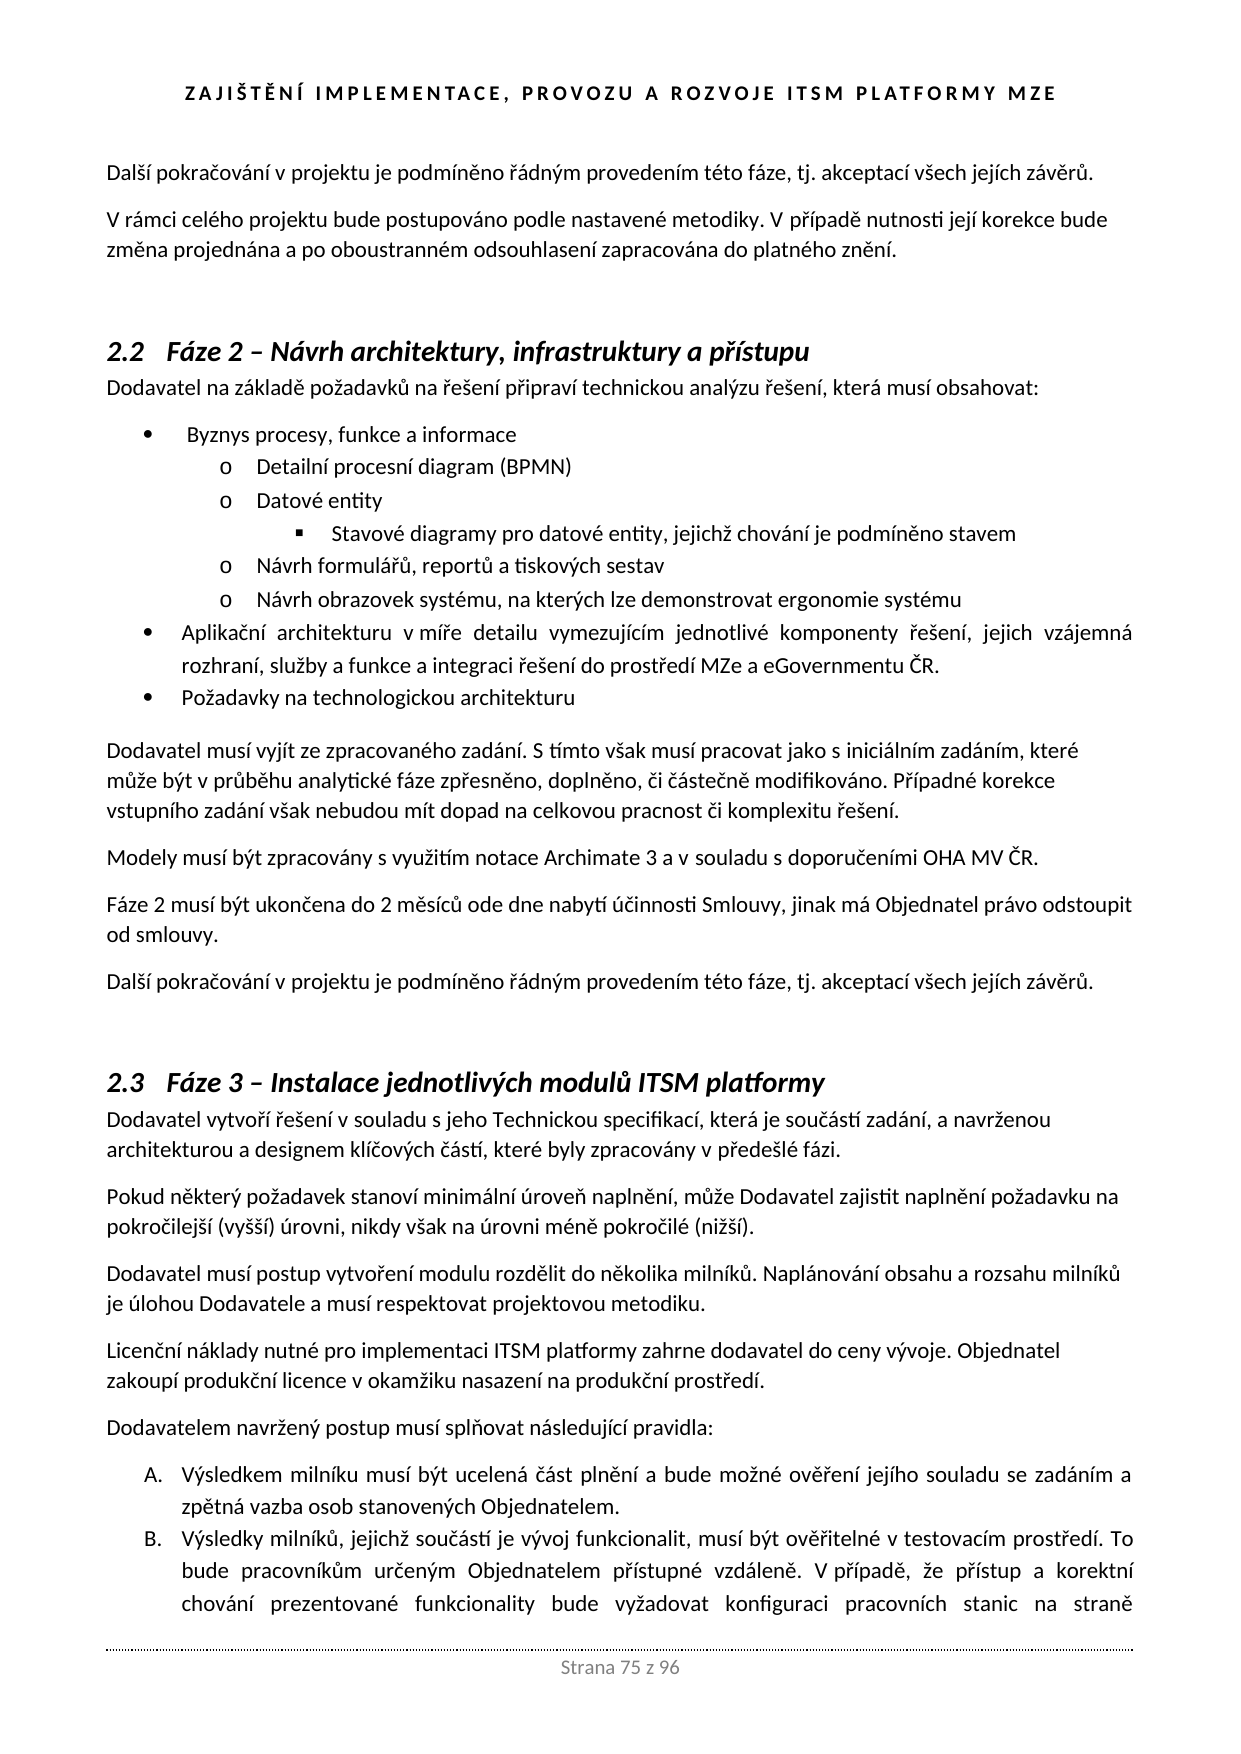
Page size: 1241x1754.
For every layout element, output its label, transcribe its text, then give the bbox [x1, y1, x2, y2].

text Další pokračování v projektu je podmíněno řádným provedením této fáze, tj. akceptací všech jejích závěrů. [106, 158, 1134, 187]
text Dodavatel musí postup vytvoření modulu rozdělit do několika milníků. Naplánování obsahu a rozsahu milníků je úlohou Dodavatele a musí respektovat projektovou metodiku. [106, 1259, 1134, 1317]
list Návrh obrazovek systému, na kterých lze demonstrovat ergonomie systému [219, 585, 1134, 614]
subtitle Fáze 3 – Instalace jednotlivých modulů ITSM platformy [106, 1069, 1134, 1098]
text Další pokračování v projektu je podmíněno řádným provedením této fáze, tj. akceptací všech jejích závěrů. [106, 967, 1134, 995]
subtitle Fáze 2 – Návrh architektury, infrastruktury a přístupu [106, 338, 1134, 367]
list Výsledkem milníku musí být ucelená část plnění a bude možné ověření jejího souladu se zadáním a zpětná vazba osob stanovených Objednatelem. [144, 1460, 1134, 1520]
text Pokud některý požadavek stanoví minimální úroveň naplnění, může Dodavatel zajistit naplnění požadavku na pokročilejší (vyšší) úrovni, nikdy však na úrovni méně pokročilé (nižší). [106, 1182, 1134, 1240]
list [144, 1524, 1134, 1617]
list Požadavky na technologickou architekturu [144, 683, 1134, 711]
list Datové entity [219, 486, 1134, 515]
list Detailní procesní diagram (BPMN) [219, 452, 1134, 481]
text Dodavatel na základě požadavků na řešení připraví technickou analýzu řešení, která musí obsahovat: [106, 373, 1134, 401]
text V rámci celého projektu bude postupováno podle nastavené metodiky. V případě nutnosti její korekce bude změna projednána a po oboustranném odsouhlasení zapracována do platného znění. [106, 205, 1134, 264]
text Dodavatel musí vyjít ze zpracovaného zadání. S tímto však musí pracovat jako s iniciálním zadáním, které může být v průběhu analytické fáze zpřesněno, doplněno, či částečně modifikováno. Případné korekce vstupního zadání však nebudou mít dopad na celkovou pracnost či komplexitu řešení. [106, 736, 1134, 824]
list Návrh formulářů, reportů a tiskových sestav [219, 551, 1134, 581]
text Dodavatelem navržený postup musí splňovat následující pravidla: [106, 1413, 1134, 1441]
text Dodavatel vytvoří řešení v souladu s jeho Technickou specifikací, která je součástí zadání, a navrženou architekturou a designem klíčových částí, které byly zpracovány v předešlé fázi. [106, 1105, 1134, 1163]
list Aplikační architekturu v míře detailu vymezujícím jednotlivé komponenty řešení, jejich vzájemná rozhraní, služby a funkce a integraci řešení do prostředí MZe a eGovernmentu ČR. [144, 618, 1134, 679]
list Byznys procesy, funkce a informace [144, 420, 1134, 448]
text Licenční náklady nutné pro implementaci ITSM platformy zahrne dodavatel do ceny vývoje. Objednatel zakoupí produkční licence v okamžiku nasazení na produkční prostředí. [106, 1336, 1134, 1394]
text Fáze 2 musí být ukončena do 2 měsíců ode dne nabytí účinnosti Smlouvy, jinak má Objednatel právo odstoupit od smlouvy. [106, 890, 1134, 948]
list Stavové diagramy pro datové entity, jejichž chování je podmíněno stavem [294, 519, 1134, 547]
text Modely musí být zpracovány s využitím notace Archimate 3 a v souladu s doporučeními OHA MV ČR. [106, 843, 1134, 871]
